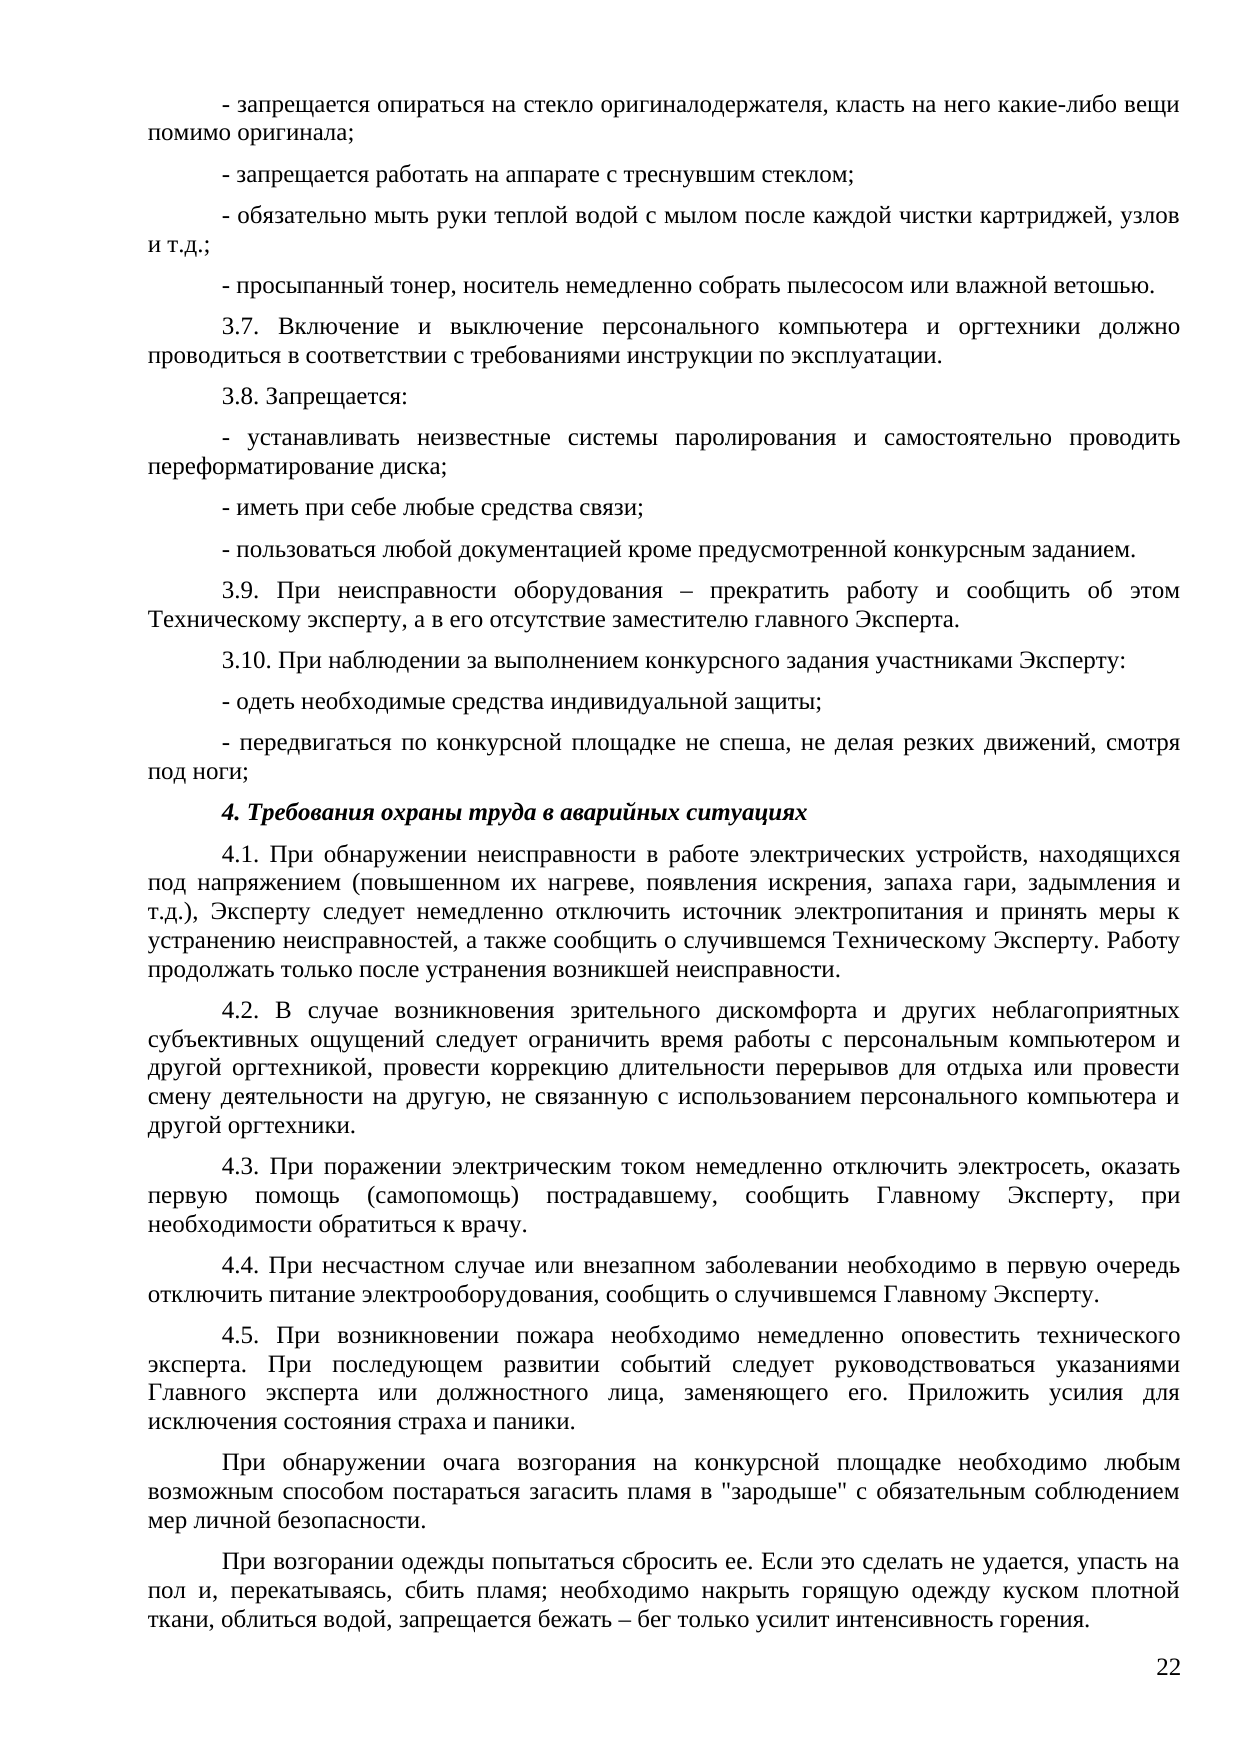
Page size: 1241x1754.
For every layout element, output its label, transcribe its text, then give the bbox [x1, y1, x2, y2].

text 4.5. При возникновении пожара необходимо немедленно оповестить технического эксперта. При последующем развитии событий следует руководствоваться указаниями Главного эксперта или должностного лица, заменяющего его. Приложить усилия для исключения состояния страха и паники. [148, 1320, 1181, 1435]
text - одеть необходимые средства индивидуальной защиты; [148, 686, 1181, 715]
text 3.8. Запрещается: [148, 381, 1181, 410]
subtitle 4. Требования охраны труда в аварийных ситуациях [148, 797, 1181, 826]
text При обнаружении очага возгорания на конкурсной площадке необходимо любым возможным способом постараться загасить пламя в "зародыше" с обязательным соблюдением мер личной безопасности. [148, 1447, 1181, 1534]
text 3.9. При неисправности оборудования – прекратить работу и сообщить об этом Техническому эксперту, а в его отсутствие заместителю главного Эксперта. [148, 575, 1181, 632]
text - запрещается работать на аппарате с треснувшим стеклом; [148, 159, 1181, 187]
text 4.4. При несчастном случае или внезапном заболевании необходимо в первую очередь отключить питание электрооборудования, сообщить о случившемся Главному Эксперту. [148, 1250, 1181, 1307]
text - просыпанный тонер, носитель немедленно собрать пылесосом или влажной ветошью. [148, 270, 1181, 299]
text - устанавливать неизвестные системы паролирования и самостоятельно проводить переформатирование диска; [148, 422, 1181, 480]
text - запрещается опираться на стекло оригиналодержателя, класть на него какие-либо вещи помимо оригинала; [148, 89, 1181, 146]
text 4.3. При поражении электрическим током немедленно отключить электросеть, оказать первую помощь (самопомощь) пострадавшему, сообщить Главному Эксперту, при необходимости обратиться к врачу. [148, 1151, 1181, 1237]
text - передвигаться по конкурсной площадке не спеша, не делая резких движений, смотря под ноги; [148, 727, 1181, 785]
text 3.7. Включение и выключение персонального компьютера и оргтехники должно проводиться в соответствии с требованиями инструкции по эксплуатации. [148, 311, 1181, 369]
text При возгорании одежды попытаться сбросить ее. Если это сделать не удается, упасть на пол и, перекатываясь, сбить пламя; необходимо накрыть горящую одежду куском плотной ткани, облиться водой, запрещается бежать – бег только усилит интенсивность горения. [148, 1546, 1181, 1632]
text - пользоваться любой документацией кроме предусмотренной конкурсным заданием. [148, 534, 1181, 562]
text 4.1. При обнаружении неисправности в работе электрических устройств, находящихся под напряжением (повышенном их нагреве, появления искрения, запаха гари, задымления и т.д.), Эксперту следует немедленно отключить источник электропитания и принять меры к устранению неисправностей, а также сообщить о случившемся Техническому Эксперту. Работу продолжать только после устранения возникшей неисправности. [148, 839, 1181, 982]
text - обязательно мыть руки теплой водой с мылом после каждой чистки картриджей, узлов и т.д.; [148, 200, 1181, 257]
text 3.10. При наблюдении за выполнением конкурсного задания участниками Эксперту: [148, 645, 1181, 674]
text - иметь при себе любые средства связи; [148, 492, 1181, 521]
text 4.2. В случае возникновения зрительного дискомфорта и других неблагоприятных субъективных ощущений следует ограничить время работы с персональным компьютером и другой оргтехникой, провести коррекцию длительности перерывов для отдыха или провести смену деятельности на другую, не связанную с использованием персонального компьютера и другой оргтехники. [148, 995, 1181, 1139]
